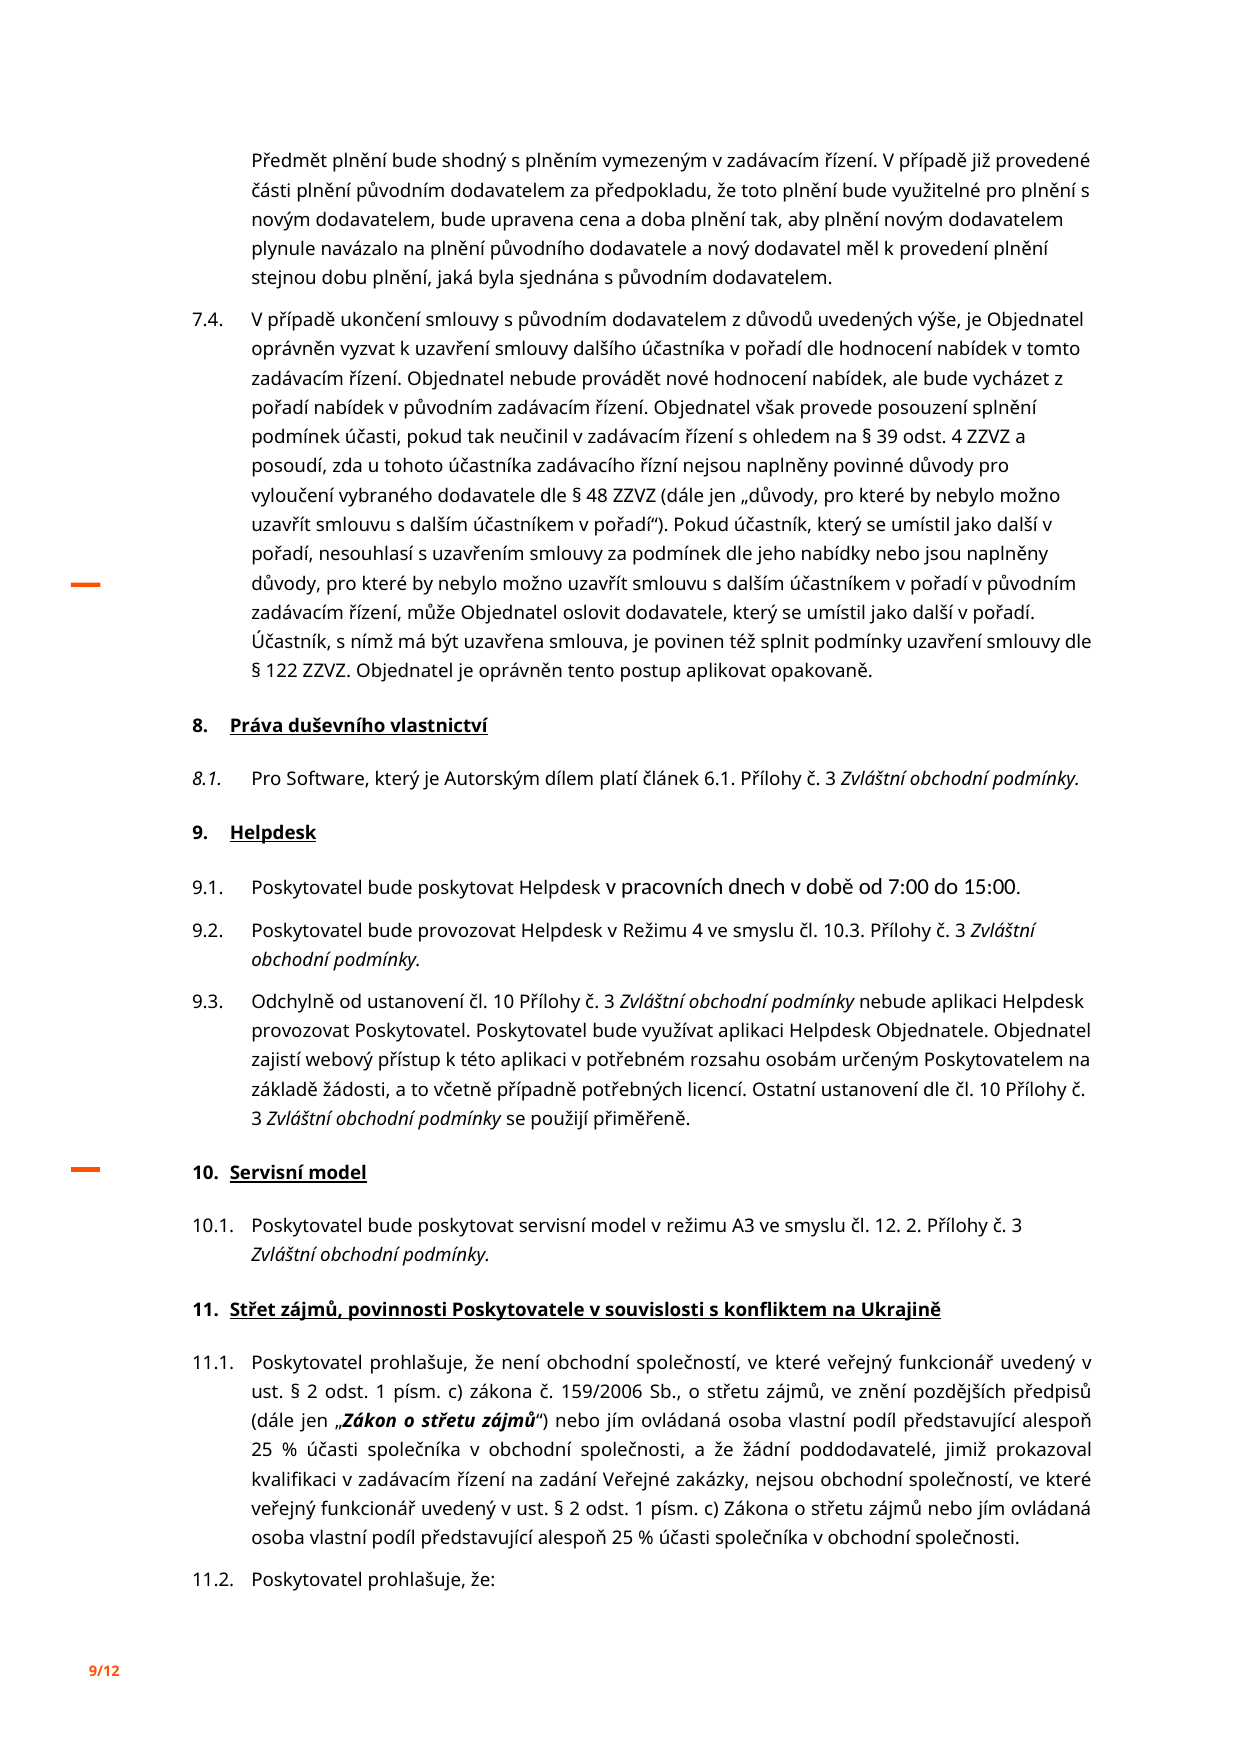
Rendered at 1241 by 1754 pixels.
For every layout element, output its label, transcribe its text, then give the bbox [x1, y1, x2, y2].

subtitle Servisní model [192, 1159, 1093, 1185]
list V případě ukončení smlouvy s původním dodavatelem z důvodů uvedených výše, je Objednatel oprávněn vyzvat k uzavření smlouvy dalšího účastníka v pořadí dle hodnocení nabídek v tomto zadávacím řízení. Objednatel nebude provádět nové hodnocení nabídek, ale bude vycházet z pořadí nabídek v původním zadávacím řízení. Objednatel však provede posouzení splnění podmínek účasti, pokud tak neučinil v zadávacím řízení s ohledem na § 39 odst. 4 ZZVZ a posoudí, zda u tohoto účastníka zadávacího řízní nejsou naplněny povinné důvody pro vyloučení vybraného dodavatele dle § 48 ZZVZ (dále jen „důvody, pro které by nebylo možno uzavřít smlouvu s dalším účastníkem v pořadí“). Pokud účastník, který se umístil jako další v pořadí, nesouhlasí s uzavřením smlouvy za podmínek dle jeho nabídky nebo jsou naplněny důvody, pro které by nebylo možno uzavřít smlouvu s dalším účastníkem v pořadí v původním zadávacím řízení, může Objednatel oslovit dodavatele, který se umístil jako další v pořadí. Účastník, s nímž má být uzavřena smlouva, je povinen též splnit podmínky uzavření smlouvy dle § 122 ZZVZ. Objednatel je oprávněn tento postup aplikovat opakovaně. [192, 306, 1093, 683]
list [192, 148, 1093, 290]
list Poskytovatel prohlašuje, že: [192, 1566, 1093, 1592]
list Poskytovatel bude poskytovat Helpdesk v pracovních dnech v době od 7:00 do 15:00. [192, 872, 1093, 900]
list Poskytovatel bude provozovat Helpdesk v Režimu 4 ve smyslu čl. 10.3. Přílohy č. 3 Zvláštní obchodní podmínky. [192, 917, 1093, 972]
list Poskytovatel bude poskytovat servisní model v režimu A3 ve smyslu čl. 12. 2. Přílohy č. 3 Zvláštní obchodní podmínky. [192, 1212, 1093, 1267]
list Pro Software, který je Autorským dílem platí článek 6.1. Přílohy č. 3 Zvláštní obchodní podmínky. [192, 765, 1093, 791]
subtitle Práva duševního vlastnictví [192, 712, 1093, 737]
subtitle Střet zájmů, povinnosti Poskytovatele v souvislosti s konfliktem na Ukrajině [192, 1296, 1093, 1321]
subtitle Helpdesk [192, 819, 1093, 845]
list Poskytovatel prohlašuje, že není obchodní společností, ve které veřejný funkcionář uvedený v ust. § 2 odst. 1 písm. c) zákona č. 159/2006 Sb., o střetu zájmů, ve znění pozdějších předpisů (dále jen „Zákon o střetu zájmů“) nebo jím ovládaná osoba vlastní podíl představující alespoň 25 % účasti společníka v obchodní společnosti, a že žádní poddodavatelé, jimiž prokazoval kvalifikaci v zadávacím řízení na zadání Veřejné zakázky, nejsou obchodní společností, ve které veřejný funkcionář uvedený v ust. § 2 odst. 1 písm. c) Zákona o střetu zájmů nebo jím ovládaná osoba vlastní podíl představující alespoň 25 % účasti společníka v obchodní společnosti. [192, 1349, 1093, 1550]
list Odchylně od ustanovení čl. 10 Přílohy č. 3 Zvláštní obchodní podmínky nebude aplikaci Helpdesk provozovat Poskytovatel. Poskytovatel bude využívat aplikaci Helpdesk Objednatele. Objednatel zajistí webový přístup k této aplikaci v potřebném rozsahu osobám určeným Poskytovatelem na základě žádosti, a to včetně případně potřebných licencí. Ostatní ustanovení dle čl. 10 Přílohy č. 3 Zvláštní obchodní podmínky se použijí přiměřeně. [192, 988, 1093, 1131]
